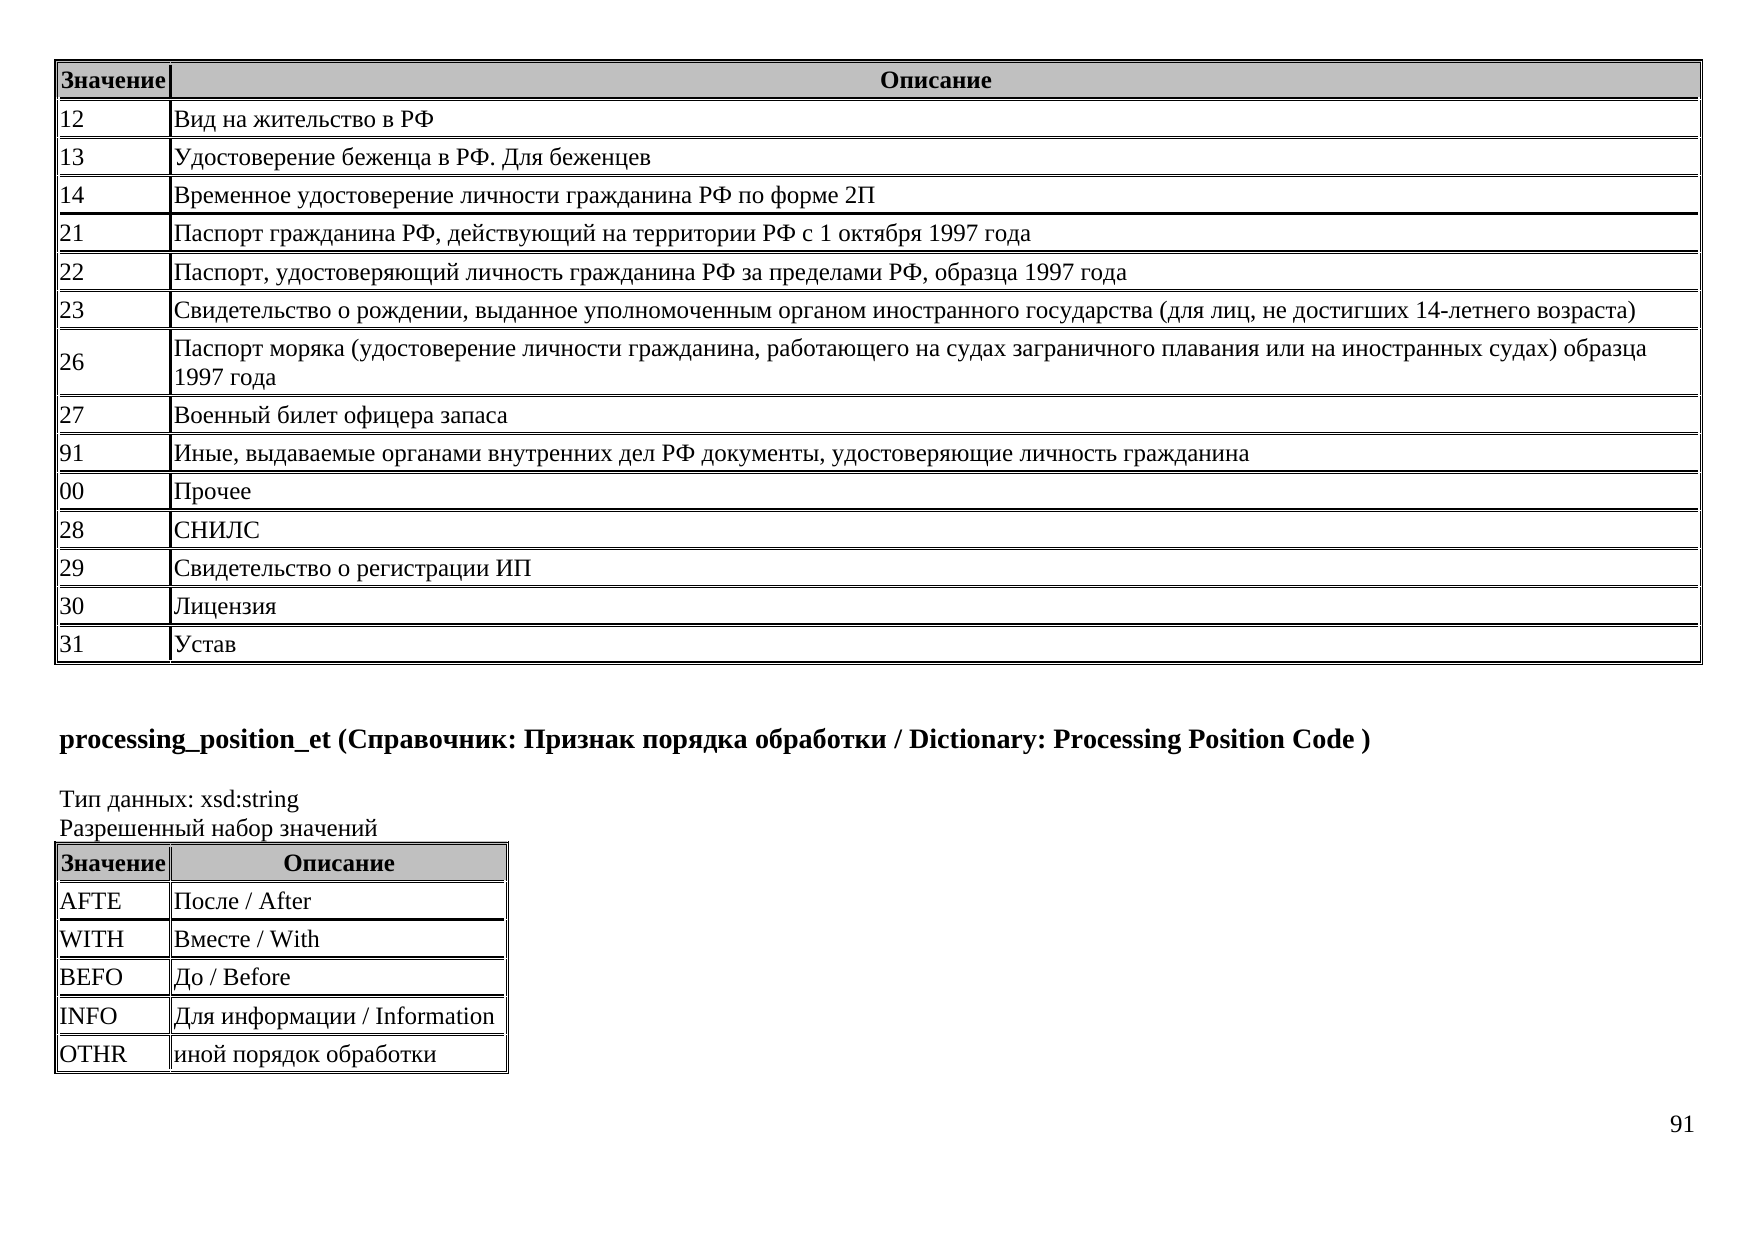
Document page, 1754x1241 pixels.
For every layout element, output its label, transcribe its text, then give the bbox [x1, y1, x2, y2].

subtitle processing_position_et (Справочник: Признак порядка обработки / Dictionary: Processing Position Code ) [59, 722, 1695, 755]
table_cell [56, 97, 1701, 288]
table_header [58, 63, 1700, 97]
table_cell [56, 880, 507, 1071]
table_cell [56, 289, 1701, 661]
text Тип данных: xsd:string Разрешенный набор значений [59, 784, 1695, 841]
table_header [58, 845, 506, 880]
